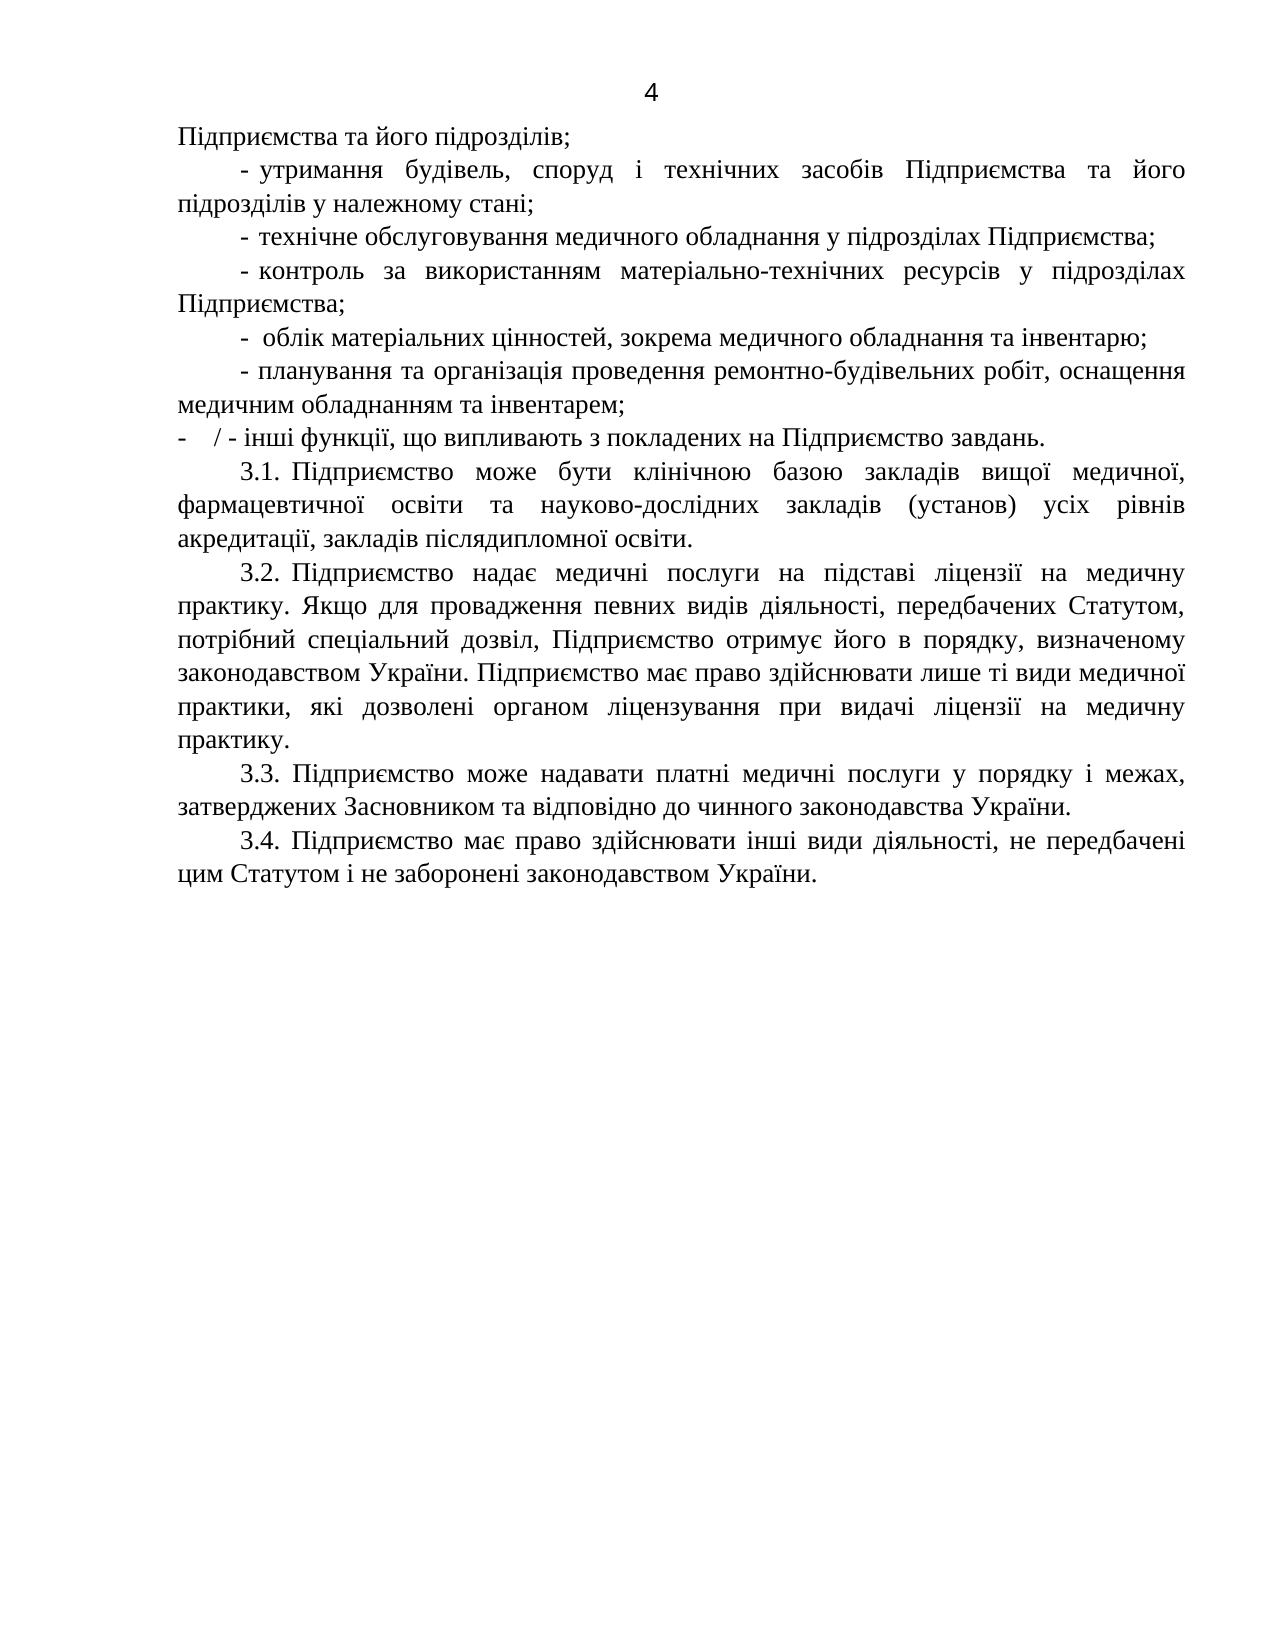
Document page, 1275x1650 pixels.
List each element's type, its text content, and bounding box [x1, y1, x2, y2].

list Підприємство надає медичні послуги на підставі ліцензії на медичну практику. Якщо для провадження певних видів діяльності, передбачених Статутом, потрібний спеціальний дозвіл, Підприємство отримує його в порядку, визначеному законодавством України. Підприємство має право здійснювати лише ті види медичної практики, які дозволені органом ліцензування при видачі ліцензії на медичну практику. [177, 554, 1186, 755]
list технічне обслуговування медичного обладнання у підрозділах Підприємства; [177, 219, 1186, 252]
list облік матеріальних цінностей, зокрема медичного обладнання та інвентарю; [177, 319, 1186, 353]
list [177, 118, 1186, 152]
list Підприємство може бути клінічною базою закладів вищої медичної, фармацевтичної освіти та науково-дослідних закладів (установ) усіх рівнів акредитації, закладів післядипломної освіти. [177, 453, 1186, 554]
list Підприємство має право здійснювати інші види діяльності, не передбачені цим Статутом і не заборонені законодавством України. [177, 822, 1186, 889]
text - / - інші функції, що випливають з покладених на Підприємство завдань. [177, 420, 1186, 453]
list планування та організація проведення ремонтно-будівельних робіт, оснащення медичним обладнанням та інвентарем; [177, 353, 1186, 420]
list утримання будівель, споруд і технічних засобів Підприємства та його підрозділів у належному стані; [177, 152, 1186, 219]
list Підприємство може надавати платні медичні послуги у порядку і межах, затверджених Засновником та відповідно до чинного законодавства України. [177, 755, 1186, 822]
list контроль за використанням матеріально-технічних ресурсів у підрозділах Підприємства; [177, 252, 1186, 319]
